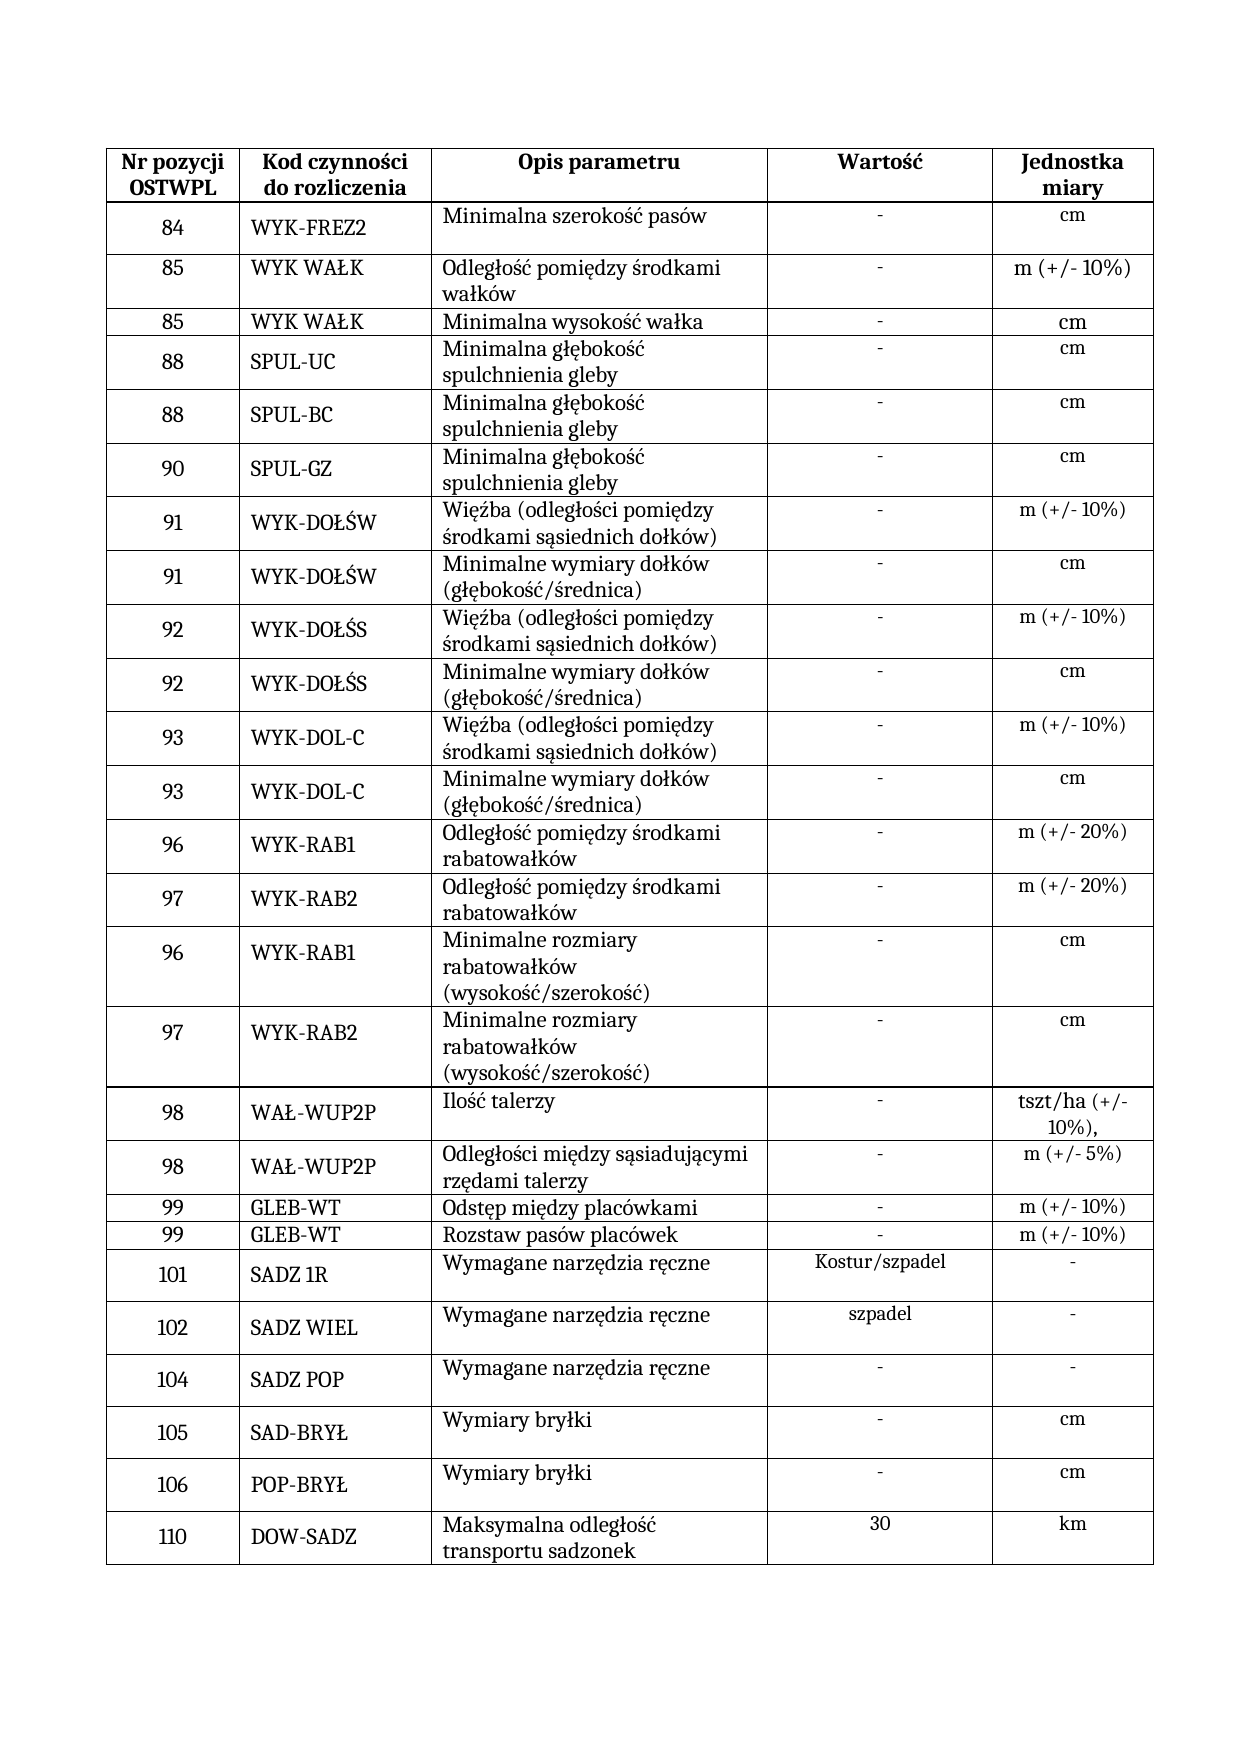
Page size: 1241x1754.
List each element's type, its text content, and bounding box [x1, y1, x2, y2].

table_cell Minimalna głębokość spulchnienia gleby [432, 444, 767, 496]
table_cell cm [993, 203, 1153, 254]
table_cell SPUL-BC [240, 390, 431, 442]
table_cell 88 [107, 336, 239, 389]
table_cell m (+/- 10%) [993, 605, 1153, 657]
table_cell 106 [107, 1459, 239, 1511]
table_cell m (+/- 10%) [993, 712, 1153, 765]
table_cell cm [993, 309, 1153, 335]
table_cell cm [993, 390, 1153, 442]
table_cell Minimalna głębokość spulchnienia gleby [432, 390, 767, 442]
table_cell m (+/- 10%) [993, 1222, 1153, 1249]
table_cell WAŁ-WUP2P [240, 1141, 431, 1194]
table_cell - [768, 1141, 992, 1194]
table_cell Wymiary bryłki [432, 1407, 767, 1458]
table_cell - [768, 659, 992, 711]
table_cell Wymagane narzędzia ręczne [432, 1302, 767, 1353]
table_header Nr pozycji OSTWPL [107, 149, 239, 201]
table_cell - [993, 1302, 1153, 1353]
table_cell m (+/- 20%) [993, 820, 1153, 872]
table_cell Odległość pomiędzy środkami rabatowałków [432, 820, 767, 872]
table_cell Ilość talerzy [432, 1088, 767, 1140]
table_cell 91 [107, 551, 239, 604]
table_cell - [768, 1355, 992, 1406]
table_cell 97 [107, 1007, 239, 1086]
table_cell Minimalna głębokość spulchnienia gleby [432, 336, 767, 389]
table_cell - [768, 605, 992, 657]
table_cell 101 [107, 1250, 239, 1301]
table_cell - [768, 1195, 992, 1221]
table_cell - [993, 1355, 1153, 1406]
table_cell km [993, 1512, 1153, 1564]
table_cell 93 [107, 712, 239, 765]
table_cell cm [993, 1007, 1153, 1086]
table_cell m (+/- 5%) [993, 1141, 1153, 1194]
table_cell WAŁ-WUP2P [240, 1088, 431, 1140]
table_cell Maksymalna odległość transportu sadzonek [432, 1512, 767, 1564]
table_cell cm [993, 927, 1153, 1006]
table_cell Wymiary bryłki [432, 1459, 767, 1511]
table_cell 85 [107, 309, 239, 335]
table_header Opis parametru [432, 149, 767, 201]
table_cell WYK-DOŁŚS [240, 605, 431, 657]
table_cell WYK WAŁK [240, 255, 431, 307]
table_cell cm [993, 766, 1153, 819]
table_cell SADZ POP [240, 1355, 431, 1406]
table_cell - [768, 1459, 992, 1511]
table_cell - [768, 551, 992, 604]
table_cell 91 [107, 497, 239, 550]
table_cell cm [993, 551, 1153, 604]
table_cell WYK-RAB2 [240, 1007, 431, 1086]
table_cell 102 [107, 1302, 239, 1353]
table_cell m (+/- 20%) [993, 874, 1153, 926]
table_cell - [768, 203, 992, 254]
table_cell 93 [107, 766, 239, 819]
table_cell SPUL-UC [240, 336, 431, 389]
table_cell Odległość pomiędzy środkami rabatowałków [432, 874, 767, 926]
table_cell 85 [107, 255, 239, 307]
table_cell 99 [107, 1195, 239, 1221]
table_cell m (+/- 10%) [993, 1195, 1153, 1221]
table_cell - [768, 874, 992, 926]
table_cell 96 [107, 927, 239, 1006]
table_cell - [768, 820, 992, 872]
table_cell POP-BRYŁ [240, 1459, 431, 1511]
table_cell Odległości między sąsiadującymi rzędami talerzy [432, 1141, 767, 1194]
table_cell Minimalne wymiary dołków (głębokość/średnica) [432, 766, 767, 819]
table_cell - [768, 927, 992, 1006]
table_cell Minimalne wymiary dołków (głębokość/średnica) [432, 551, 767, 604]
table_cell 30 [768, 1512, 992, 1564]
table_cell 88 [107, 390, 239, 442]
table_cell Więźba (odległości pomiędzy środkami sąsiednich dołków) [432, 712, 767, 765]
table_cell cm [993, 1407, 1153, 1458]
table_cell Odległość pomiędzy środkami wałków [432, 255, 767, 307]
table_cell cm [993, 336, 1153, 389]
table_cell GLEB-WT [240, 1195, 431, 1221]
table_cell WYK-RAB2 [240, 874, 431, 926]
table_cell Minimalne wymiary dołków (głębokość/średnica) [432, 659, 767, 711]
table_header Jednostka miary [993, 149, 1153, 201]
table_cell 99 [107, 1222, 239, 1249]
table_cell szpadel [768, 1302, 992, 1353]
table_cell WYK-RAB1 [240, 927, 431, 1006]
table_cell GLEB-WT [240, 1222, 431, 1249]
table_cell - [768, 1007, 992, 1086]
table_cell - [768, 766, 992, 819]
table_cell WYK-DOL-C [240, 712, 431, 765]
table_cell Wymagane narzędzia ręczne [432, 1250, 767, 1301]
table_cell m (+/- 10%) [993, 255, 1153, 307]
table_cell - [768, 390, 992, 442]
table_cell Minimalna szerokość pasów [432, 203, 767, 254]
table_cell DOW-SADZ [240, 1512, 431, 1564]
table_cell - [768, 1222, 992, 1249]
table_cell SADZ 1R [240, 1250, 431, 1301]
table_cell 98 [107, 1088, 239, 1140]
table_cell 84 [107, 203, 239, 254]
table_cell 90 [107, 444, 239, 496]
table_cell Wymagane narzędzia ręczne [432, 1355, 767, 1406]
table_cell SADZ WIEL [240, 1302, 431, 1353]
table_cell Minimalne rozmiary rabatowałków (wysokość/szerokość) [432, 927, 767, 1006]
table_cell - [768, 1407, 992, 1458]
table_cell WYK-DOŁŚW [240, 551, 431, 604]
table_cell WYK-DOL-C [240, 766, 431, 819]
table_cell SPUL-GZ [240, 444, 431, 496]
table_cell Kostur/szpadel [768, 1250, 992, 1301]
table_cell Minimalne rozmiary rabatowałków (wysokość/szerokość) [432, 1007, 767, 1086]
table_cell 98 [107, 1141, 239, 1194]
table_cell Minimalna wysokość wałka [432, 309, 767, 335]
table_cell 96 [107, 820, 239, 872]
table_cell 92 [107, 659, 239, 711]
table_cell WYK WAŁK [240, 309, 431, 335]
table_cell - [768, 309, 992, 335]
table_cell 97 [107, 874, 239, 926]
table_cell 110 [107, 1512, 239, 1564]
table_cell - [768, 497, 992, 550]
table_cell WYK-DOŁŚS [240, 659, 431, 711]
table_cell - [768, 712, 992, 765]
table_cell cm [993, 1459, 1153, 1511]
table_cell Więźba (odległości pomiędzy środkami sąsiednich dołków) [432, 497, 767, 550]
table_cell - [768, 336, 992, 389]
table_cell tszt/ha (+/- 10%), [993, 1088, 1153, 1140]
table_cell m (+/- 10%) [993, 497, 1153, 550]
table_cell WYK-RAB1 [240, 820, 431, 872]
table_cell WYK-DOŁŚW [240, 497, 431, 550]
table_cell Więźba (odległości pomiędzy środkami sąsiednich dołków) [432, 605, 767, 657]
table_header Kod czynności do rozliczenia [240, 149, 431, 201]
table_cell 104 [107, 1355, 239, 1406]
table_cell - [768, 1088, 992, 1140]
table_cell Rozstaw pasów placówek [432, 1222, 767, 1249]
table_cell Odstęp między placówkami [432, 1195, 767, 1221]
table_cell SAD-BRYŁ [240, 1407, 431, 1458]
table_cell - [768, 255, 992, 307]
table_cell WYK-FREZ2 [240, 203, 431, 254]
table_cell cm [993, 659, 1153, 711]
table_cell - [993, 1250, 1153, 1301]
table_cell 92 [107, 605, 239, 657]
table_cell 105 [107, 1407, 239, 1458]
table_cell cm [993, 444, 1153, 496]
table_header Wartość [768, 149, 992, 201]
table_cell - [768, 444, 992, 496]
